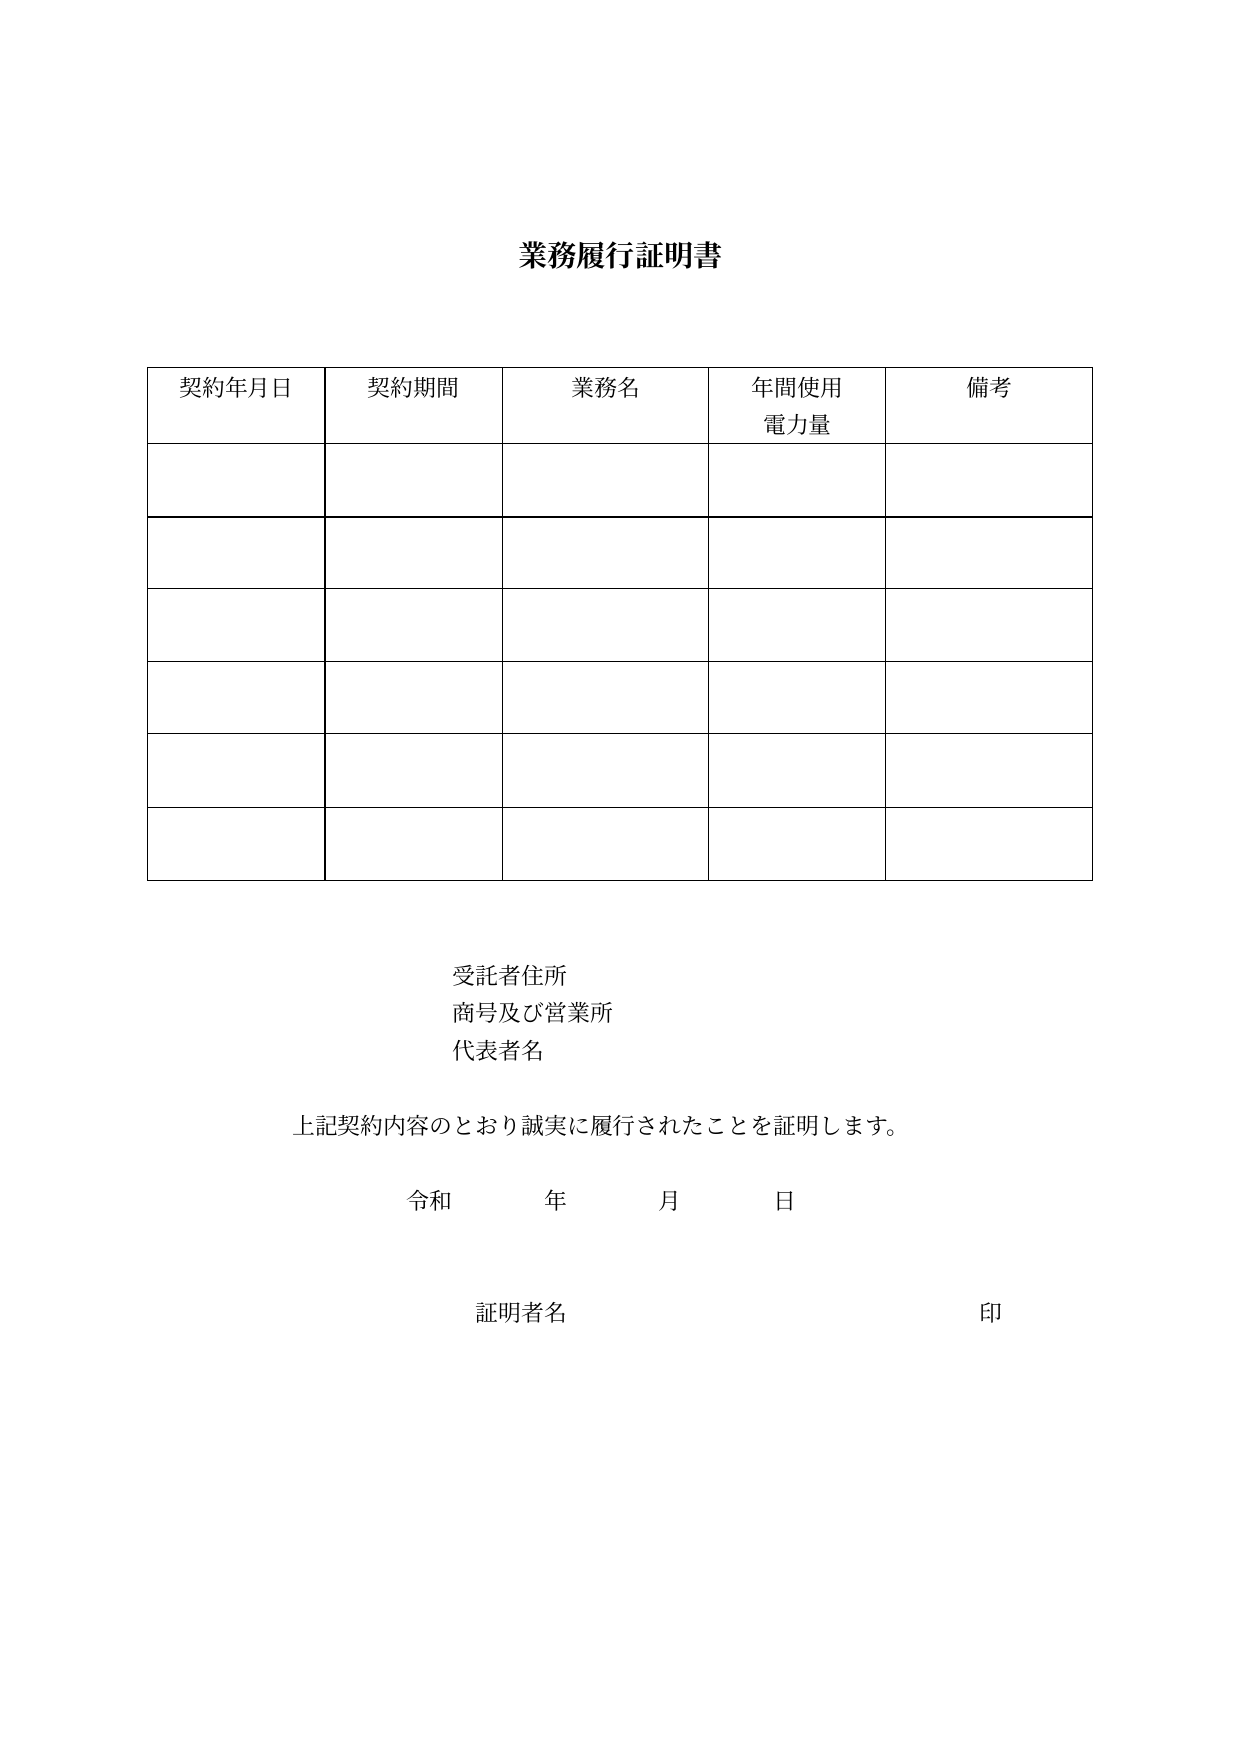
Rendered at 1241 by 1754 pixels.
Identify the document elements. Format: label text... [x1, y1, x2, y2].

table_cell [148, 808, 324, 879]
table_cell [709, 662, 885, 733]
table_header 備考 [886, 368, 1092, 443]
text 令和 年 月 日 [177, 1181, 1063, 1218]
table_cell [503, 808, 708, 879]
table_cell [148, 444, 324, 516]
table_cell [326, 589, 502, 661]
text 証明者名 印 [177, 1293, 1063, 1331]
table_cell [148, 518, 324, 588]
table_cell [886, 444, 1092, 516]
table_cell [148, 662, 324, 733]
text 業務履行証明書 [177, 217, 1063, 292]
table_header 年間使用 電力量 [709, 368, 885, 443]
table_cell [326, 518, 502, 588]
table_cell [148, 734, 324, 807]
table_cell [326, 662, 502, 733]
table_cell [326, 808, 502, 879]
table_cell [148, 589, 324, 661]
table_cell [886, 518, 1092, 588]
table_cell [886, 589, 1092, 661]
text 受託者住所 [177, 956, 1063, 993]
table_cell [709, 589, 885, 661]
text 上記契約内容のとおり誠実に履行されたことを証明します。 [177, 1106, 1063, 1143]
table_cell [886, 662, 1092, 733]
table_cell [709, 444, 885, 516]
table_cell [886, 734, 1092, 807]
table_header 契約期間 [326, 368, 502, 443]
table_header 契約年月日 [148, 368, 324, 443]
table_cell [503, 734, 708, 807]
table_cell [886, 808, 1092, 879]
table_cell [503, 589, 708, 661]
table_cell [709, 734, 885, 807]
table_cell [709, 518, 885, 588]
table_header 業務名 [503, 368, 708, 443]
table_cell [326, 444, 502, 516]
text 商号及び営業所 [177, 993, 1063, 1031]
table_cell [503, 662, 708, 733]
table_cell [709, 808, 885, 879]
text 代表者名 [177, 1031, 1063, 1068]
table_cell [503, 518, 708, 588]
table_cell [503, 444, 708, 516]
table_cell [326, 734, 502, 807]
